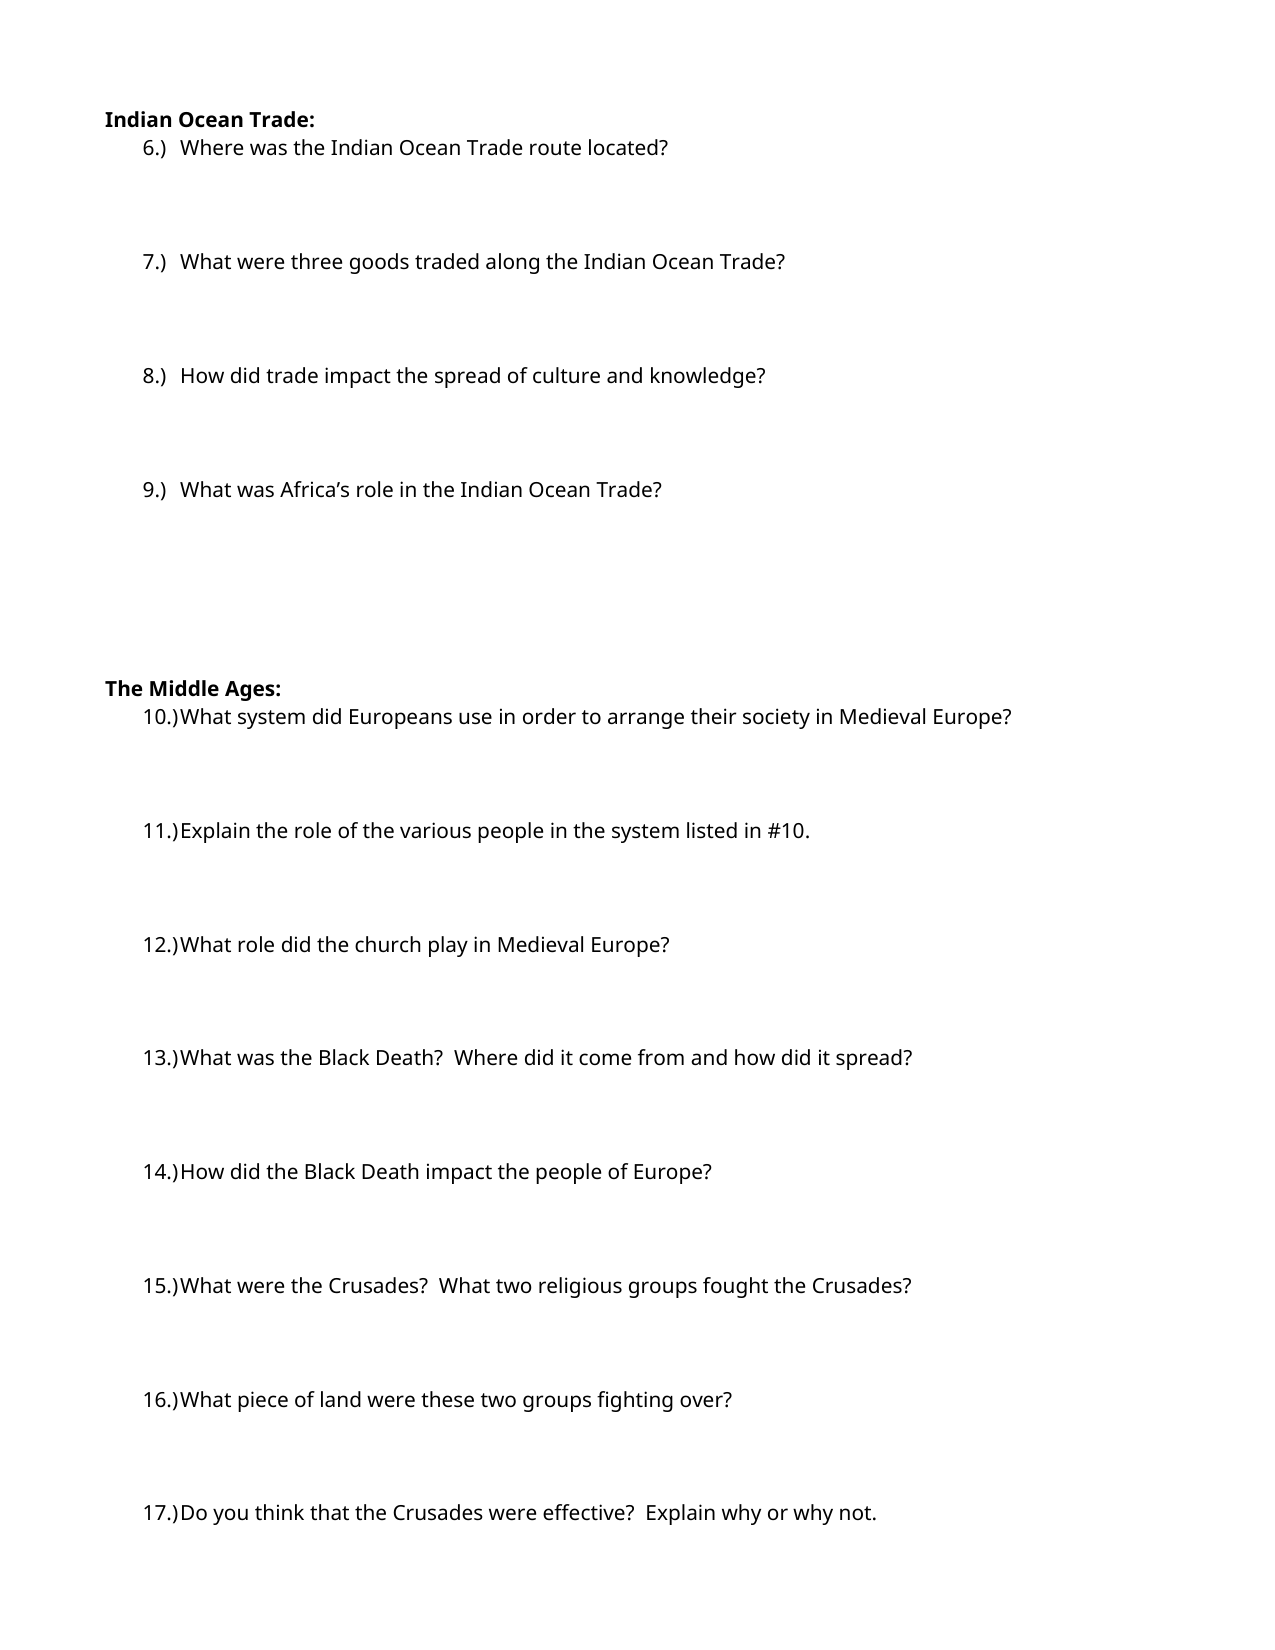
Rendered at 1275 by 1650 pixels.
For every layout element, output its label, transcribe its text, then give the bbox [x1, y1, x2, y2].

list What were the Crusades? What two religious groups fought the Crusades? [142, 1271, 1170, 1299]
list What was the Black Death? Where did it come from and how did it spread? [142, 1043, 1170, 1072]
text The Middle Ages: [105, 674, 1170, 702]
list Do you think that the Crusades were effective? Explain why or why not. [142, 1498, 1170, 1527]
list What were three goods traded along the Indian Ocean Trade? [142, 247, 1170, 276]
text Indian Ocean Trade: [105, 105, 1170, 133]
list What was Africa’s role in the Indian Ocean Trade? [142, 475, 1170, 503]
list What piece of land were these two groups fighting over? [142, 1385, 1170, 1413]
list What system did Europeans use in order to arrange their society in Medieval Europe? [142, 702, 1170, 731]
list What role did the church play in Medieval Europe? [142, 930, 1170, 958]
list How did the Black Death impact the people of Europe? [142, 1157, 1170, 1186]
list Where was the Indian Ocean Trade route located? [142, 133, 1170, 162]
list How did trade impact the spread of culture and knowledge? [142, 361, 1170, 389]
list Explain the role of the various people in the system listed in #10. [142, 816, 1170, 844]
